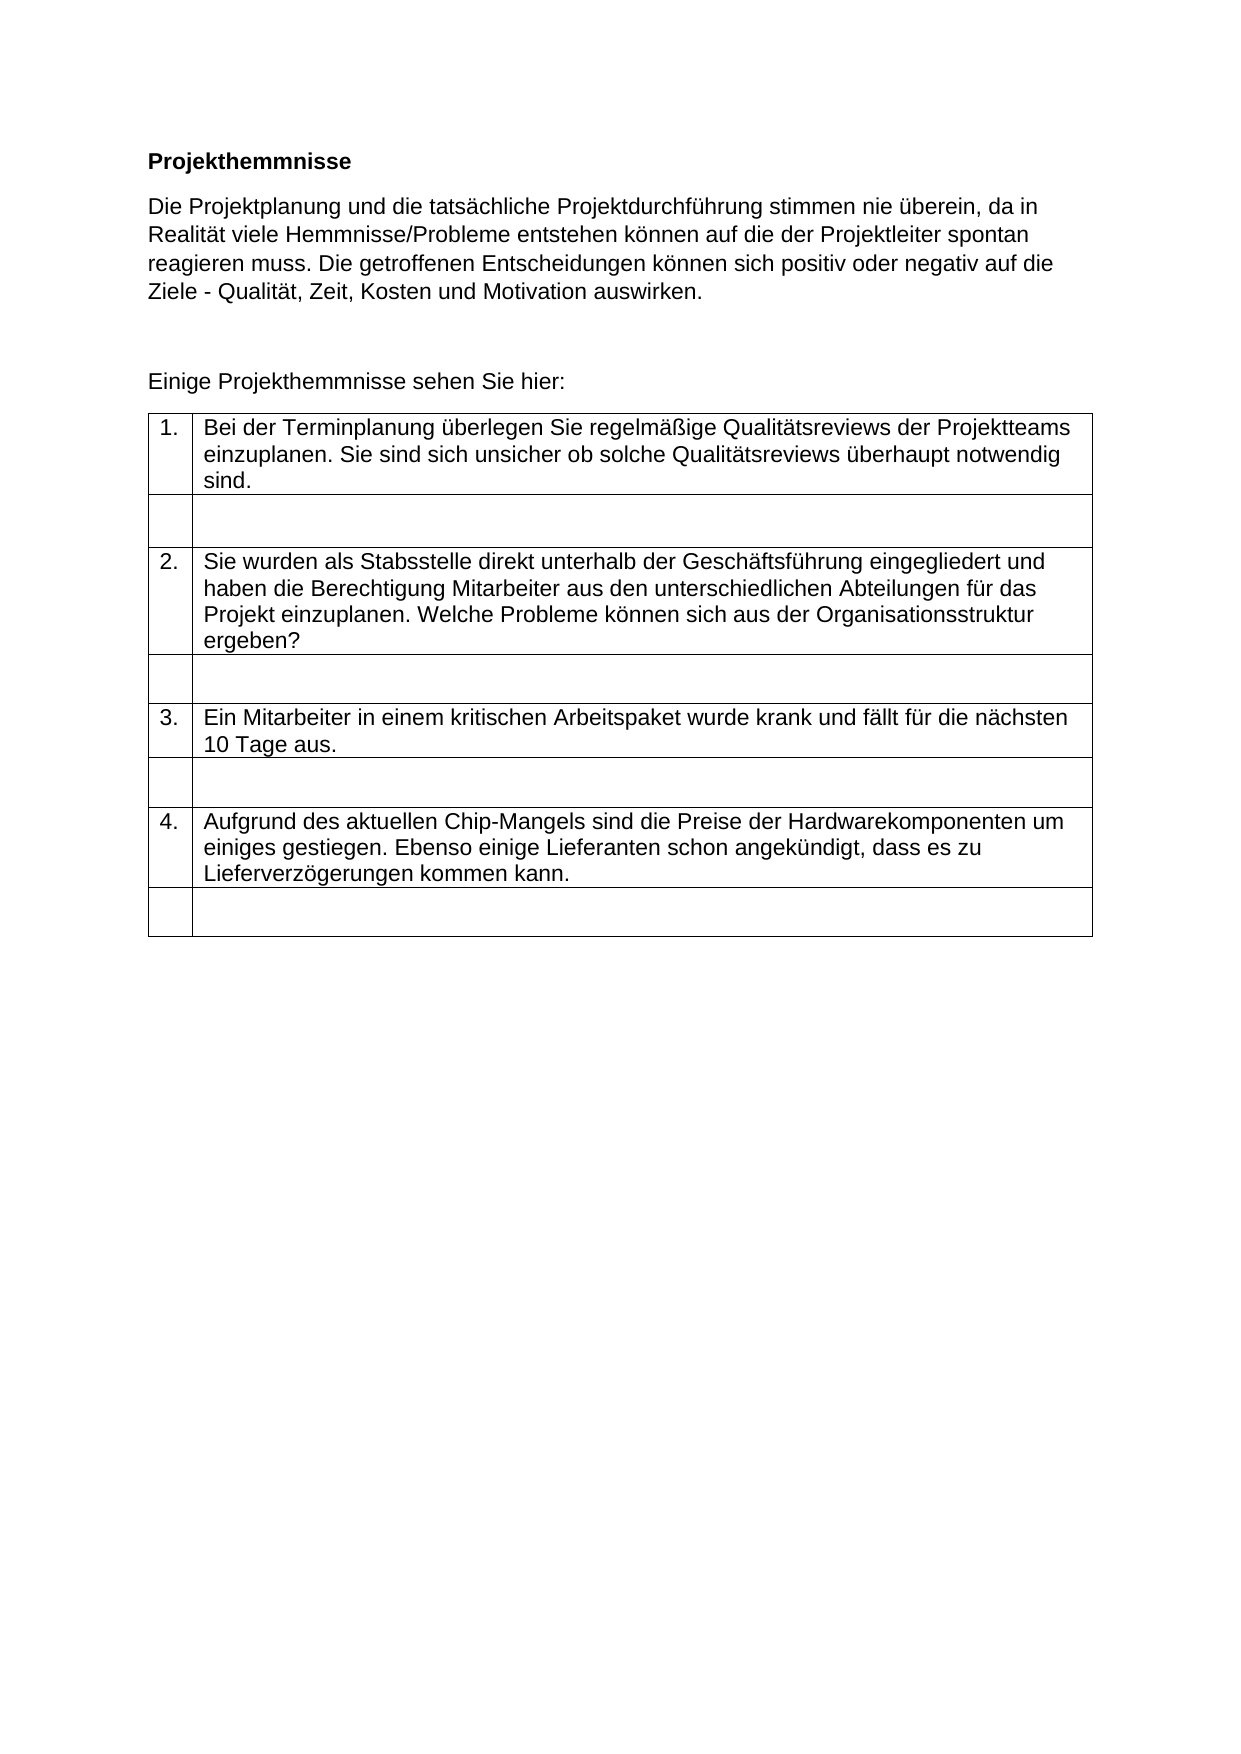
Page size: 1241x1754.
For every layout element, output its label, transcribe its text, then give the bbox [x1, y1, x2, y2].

table_header 1. [149, 414, 192, 493]
text Die Projektplanung und die tatsächliche Projektdurchführung stimmen nie überein, da in Realität viele Hemmnisse/Probleme entstehen können auf die der Projektleiter spontan reagieren muss. Die getroffenen Entscheidungen können sich positiv oder negativ auf die Ziele - Qualität, Zeit, Kosten und Motivation auswirken. [148, 193, 1093, 304]
table_cell Ein Mitarbeiter in einem kritischen Arbeitspaket wurde krank und fällt für die nächsten 10 Tage aus. [193, 704, 1092, 757]
table_cell Aufgrund des aktuellen Chip-Mangels sind die Preise der Hardwarekomponenten um einiges gestiegen. Ebenso einige Lieferanten schon angekündigt, dass es zu Lieferverzögerungen kommen kann. [193, 808, 1092, 887]
table_cell [193, 495, 1092, 547]
table_cell Sie wurden als Stabsstelle direkt unterhalb der Geschäftsführung eingegliedert und haben die Berechtigung Mitarbeiter aus den unterschiedlichen Abteilungen für das Projekt einzuplanen. Welche Probleme können sich aus der Organisationsstruktur ergeben? [193, 548, 1092, 654]
text Einige Projekthemmnisse sehen Sie hier: [148, 368, 1093, 394]
text Projekthemmnisse [148, 148, 1093, 174]
table_cell [193, 655, 1092, 703]
table_cell [149, 888, 192, 936]
table_cell 3. [149, 704, 192, 757]
table_cell [149, 655, 192, 703]
table_cell 4. [149, 808, 192, 887]
table_cell [149, 758, 192, 807]
table_cell [193, 888, 1092, 936]
table_header Bei der Terminplanung überlegen Sie regelmäßige Qualitätsreviews der Projektteams einzuplanen. Sie sind sich unsicher ob solche Qualitätsreviews überhaupt notwendig sind. [193, 414, 1092, 493]
table_cell [193, 758, 1092, 807]
table_cell 2. [149, 548, 192, 654]
table_cell [149, 495, 192, 547]
